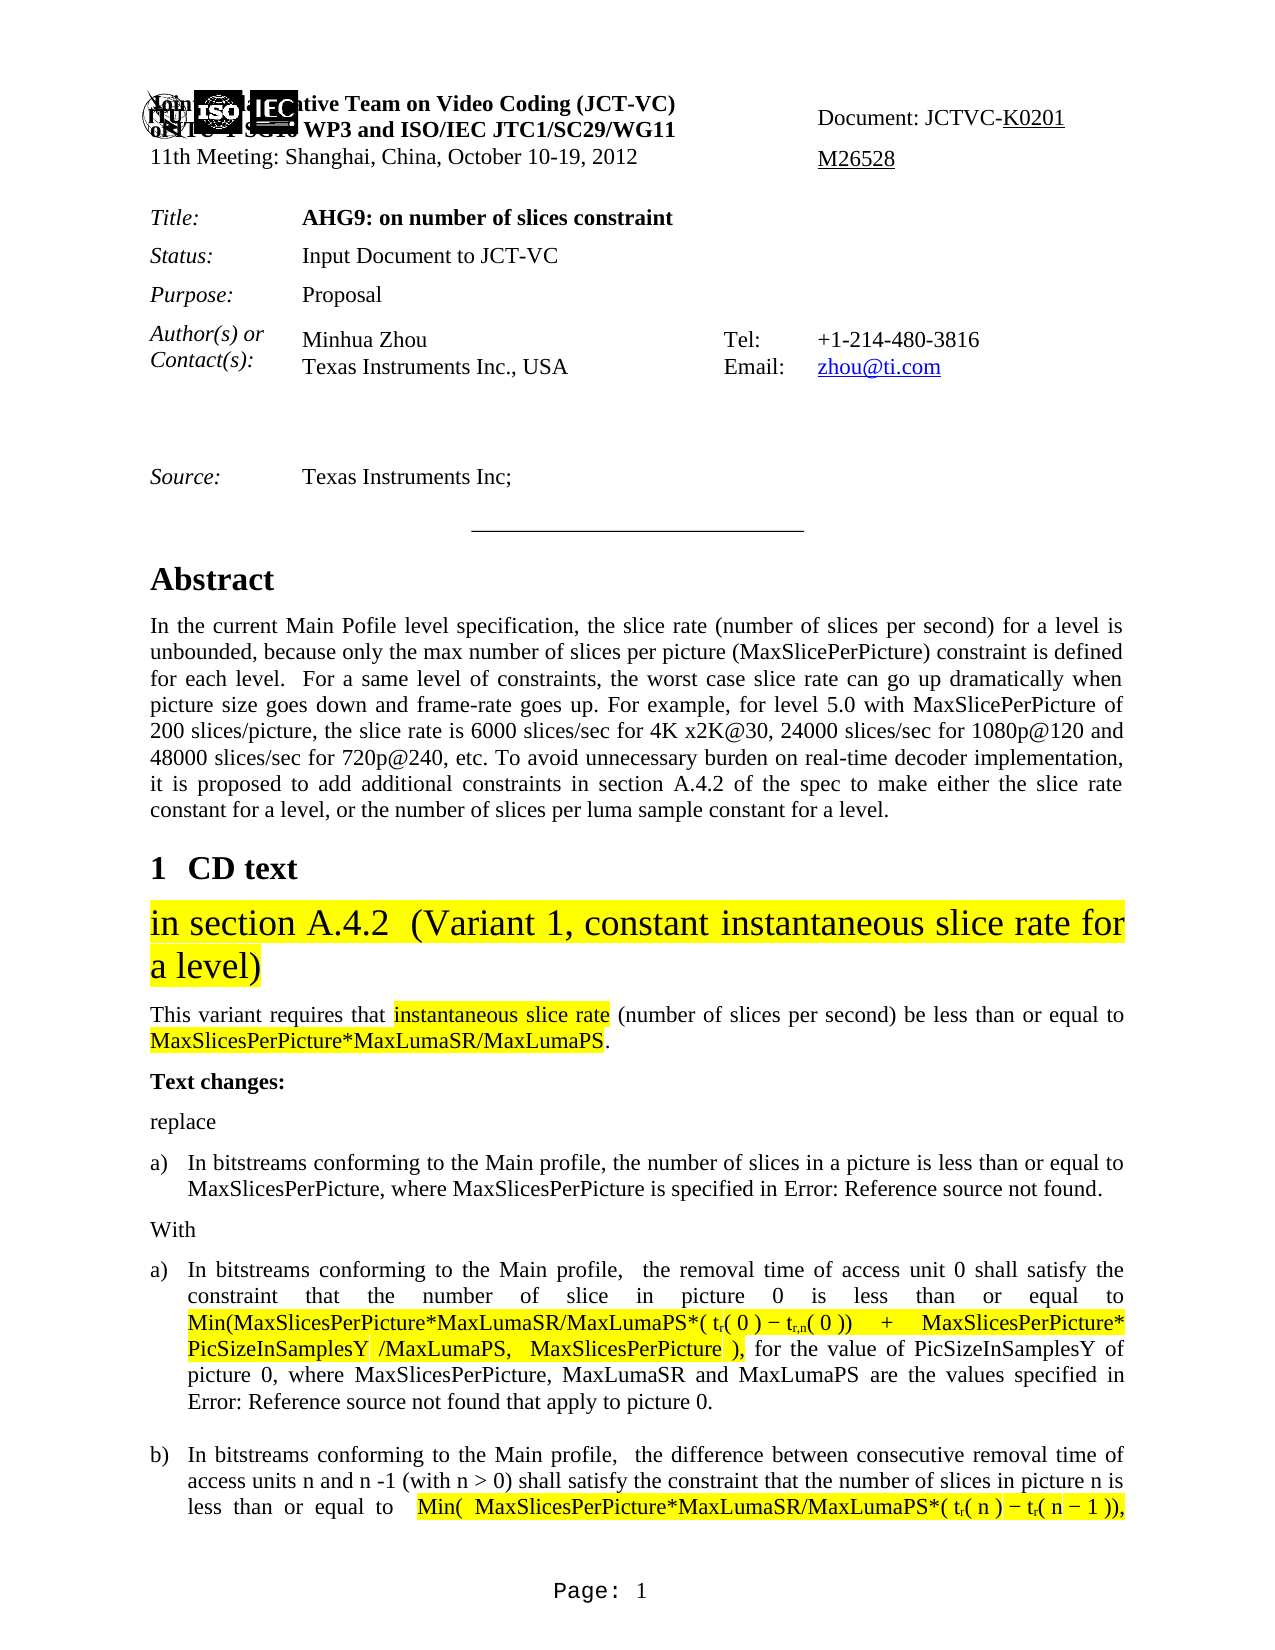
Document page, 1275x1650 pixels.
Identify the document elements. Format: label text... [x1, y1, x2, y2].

table_cell Tel: Email: [713, 314, 806, 457]
text Text changes: [150, 1068, 1125, 1094]
subtitle CD text [150, 848, 1125, 886]
text in section A.4.2 (Variant 1, constant instantaneous slice rate for a level) [150, 943, 1125, 987]
picture [250, 90, 299, 134]
table_header Joint Collaborative Team on Video Coding (JCT-VC) of ITU-T SG16 WP3 and ISO/IEC JTC1/SC29/WG11 11th Meeting: Shanghai, China, October 10-19, 2012 [139, 90, 806, 171]
table_cell +1-214-480-3816 zhou@ti.com [806, 314, 1136, 457]
text replace [150, 1108, 1125, 1134]
table_header Document: JCTVC-K0201 M26528 [806, 90, 1136, 171]
table_cell Source: [139, 457, 291, 496]
text In the current Main Pofile level specification, the slice rate (number of slices per second) for a level is unbounded, because only the max number of slices per picture (MaxSlicePerPicture) constraint is defined for each level. For a same level of constraints, the worst case slice rate can go up dramatically when picture size goes down and frame-rate goes up. For example, for level 5.0 with MaxSlicePerPicture of 200 slices/picture, the slice rate is 6000 slices/sec for 4K x2K@30, 24000 slices/sec for 1080p@120 and 48000 slices/sec for 720p@240, etc. To avoid unnecessary burden on real-time decoder implementation, it is proposed to add additional constraints in section A.4.2 of the spec to make either the slice rate constant for a level, or the number of slices per luma sample constant for a level. [150, 612, 1125, 823]
table_cell Texas Instruments Inc; [291, 457, 1136, 496]
table_cell Purpose: [139, 275, 291, 314]
table_cell Status: [139, 236, 291, 275]
table_cell Input Document to JCT-VC [291, 236, 1136, 275]
table_header Title: [139, 198, 291, 236]
text With [150, 1216, 1125, 1242]
table_cell Proposal [291, 275, 1136, 314]
table_cell Minhua Zhou Texas Instruments Inc., USA [291, 314, 712, 457]
table_header AHG9: on number of slices constraint [291, 198, 1136, 236]
text This variant requires that instantaneous slice rate (number of slices per second) be less than or equal to MaxSlicesPerPicture*MaxLumaSR/MaxLumaPS. [604, 1001, 1125, 1053]
subtitle Abstract [150, 559, 1125, 598]
text _____________________________ [150, 508, 1125, 534]
picture [194, 90, 243, 134]
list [150, 1441, 1125, 1520]
table_cell Author(s) or Contact(s): [139, 314, 291, 457]
